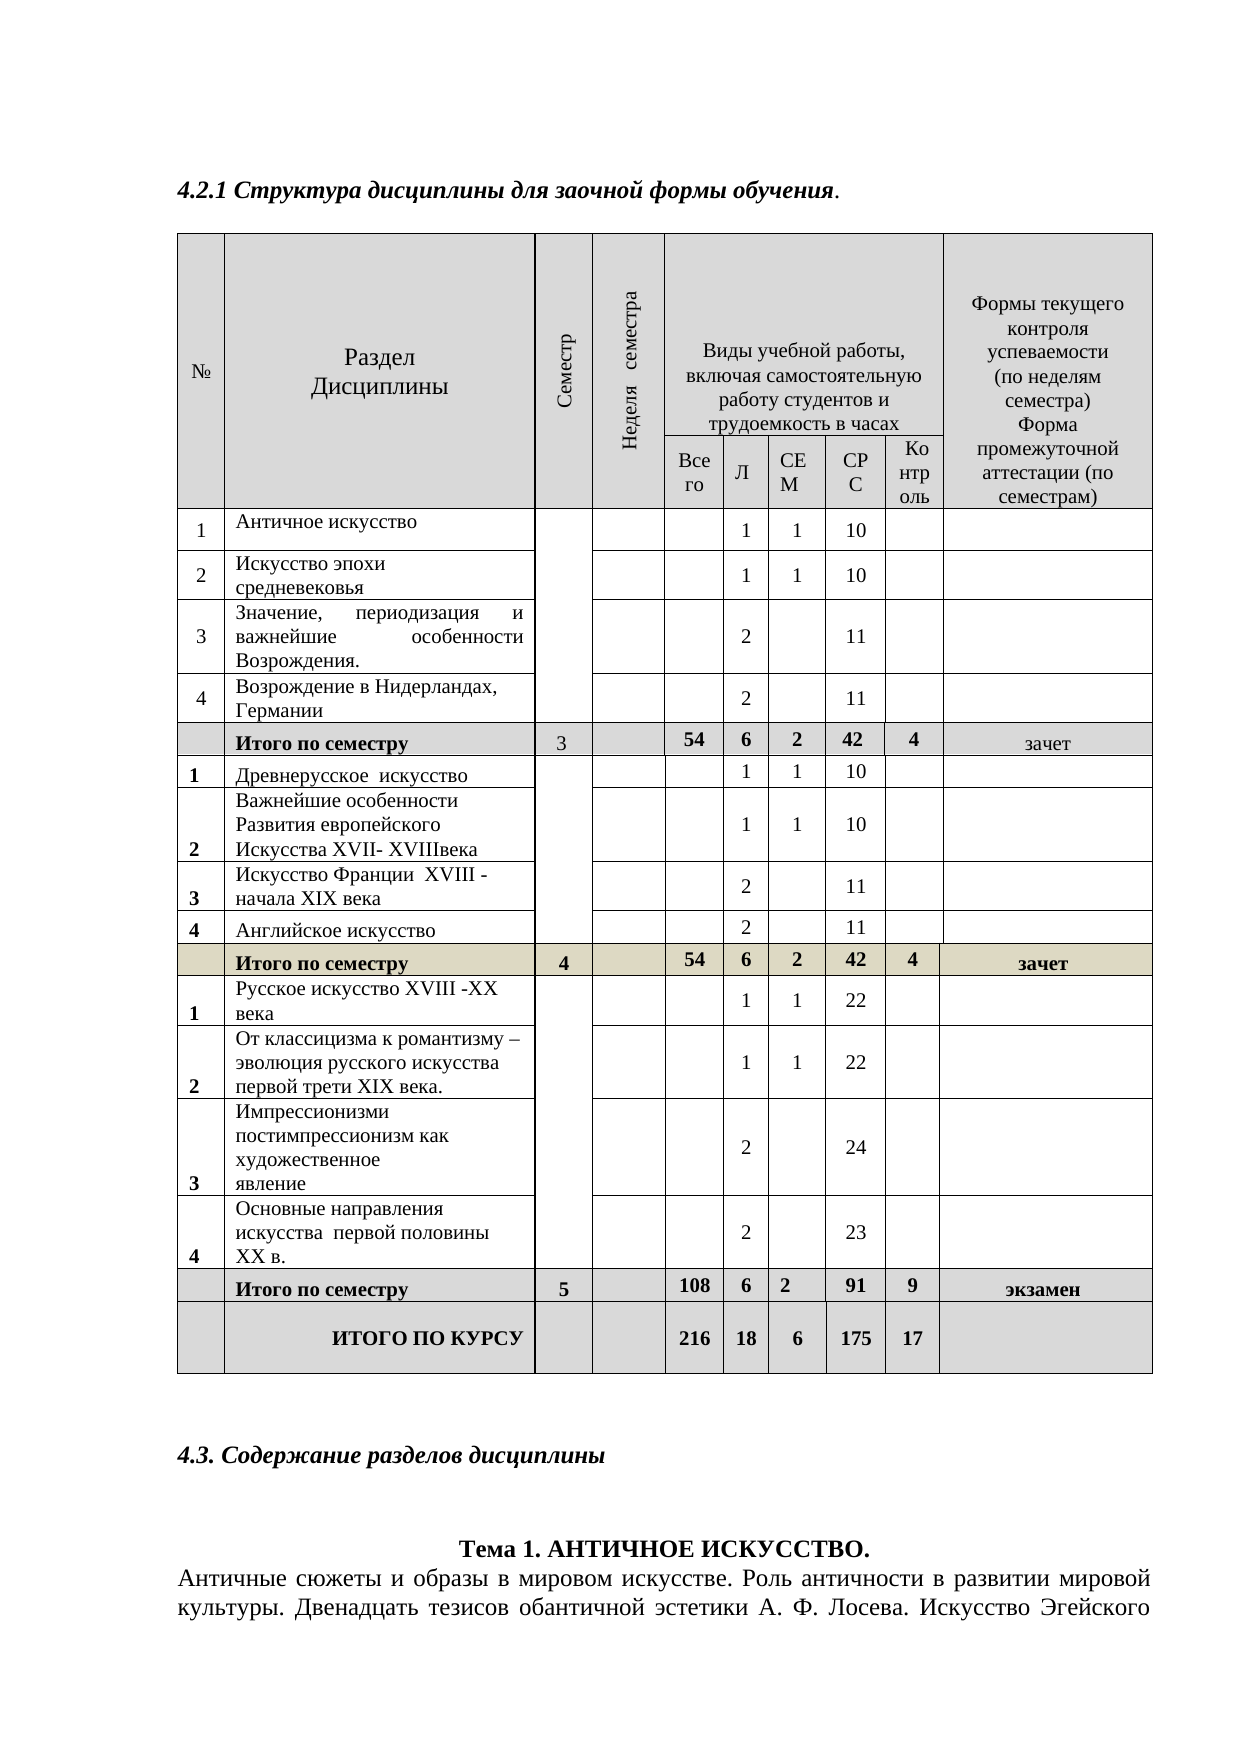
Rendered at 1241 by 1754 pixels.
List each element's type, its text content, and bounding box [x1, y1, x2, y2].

table_cell [769, 600, 825, 672]
table_cell 91 [826, 1269, 885, 1301]
table_cell 1 [769, 788, 825, 861]
table_cell [769, 1196, 825, 1268]
table_cell 2 [724, 911, 768, 942]
table_cell [769, 1099, 825, 1195]
table_cell 10 [826, 551, 885, 599]
table_cell 11 [826, 911, 885, 942]
table_cell [944, 509, 1152, 550]
table_cell [769, 911, 825, 942]
table_cell [593, 788, 665, 861]
table_cell [769, 862, 825, 910]
table_cell СРС [826, 436, 885, 508]
table_cell [665, 600, 723, 672]
table_cell 2 [178, 551, 224, 599]
table_cell 3 [178, 1099, 224, 1195]
table_cell 1 [724, 551, 768, 599]
table_cell 175 [827, 1302, 885, 1373]
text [177, 1563, 1152, 1621]
table_cell 4 [178, 674, 224, 722]
table_cell 1 [178, 509, 224, 550]
table_header Неделя семестра [593, 234, 664, 508]
table_cell 2 [724, 1099, 768, 1195]
text Тема 1. АНТИЧНОЕ ИСКУССТВО. [177, 1534, 1152, 1563]
table_cell 10 [826, 756, 885, 787]
table_cell [593, 1302, 665, 1373]
table_cell [593, 1099, 665, 1195]
table_cell 5 [536, 1269, 592, 1301]
table_cell Важнейшие особенности Развития европейского Искусства XVII- XVIIIвека [225, 788, 534, 861]
table_cell [665, 509, 723, 550]
table_cell [944, 862, 1152, 910]
table_cell Л [724, 436, 768, 508]
table_cell От классицизма к романтизму – эволюция русского искусства первой трети XIX века. [225, 1026, 534, 1098]
table_cell Итого по семестру [225, 1269, 534, 1301]
table_cell 4 [886, 944, 939, 975]
table_cell 2 [769, 944, 825, 975]
table_cell [886, 788, 943, 861]
table_cell 42 [826, 944, 885, 975]
table_cell 4 [536, 944, 592, 975]
table_cell 1 [724, 756, 768, 787]
table_cell 22 [826, 1026, 885, 1098]
table_cell 1 [724, 1026, 768, 1098]
table_cell зачет [944, 723, 1152, 754]
table_cell [536, 509, 592, 722]
table_cell [940, 1099, 1152, 1195]
table_cell 1 [724, 509, 768, 550]
table_cell [940, 976, 1152, 1024]
table_cell [666, 911, 723, 942]
table_cell 23 [826, 1196, 885, 1268]
table_cell 1 [769, 1026, 825, 1098]
table_cell 2 [178, 1026, 224, 1098]
table_cell 1 [769, 551, 825, 599]
table_cell [886, 551, 943, 599]
table_cell 1 [724, 976, 768, 1024]
table_cell [178, 1269, 224, 1301]
table_cell 1 [724, 788, 768, 861]
table_cell [665, 674, 723, 722]
table_cell экзамен [940, 1269, 1152, 1301]
table_cell Основные направления искусства первой половины ХХ в. [225, 1196, 534, 1268]
table_cell [886, 862, 943, 910]
table_cell 216 [666, 1302, 723, 1373]
table_cell [944, 551, 1152, 599]
table_header Раздел Дисциплины [225, 234, 534, 508]
table_cell 17 [886, 1302, 939, 1373]
table_cell [666, 862, 723, 910]
table_cell 1 [178, 756, 224, 787]
table_cell ИТОГО ПО КУРСУ [225, 1302, 534, 1373]
table_cell [940, 1302, 1152, 1373]
table_cell 54 [665, 723, 723, 754]
table_cell 6 [769, 1302, 826, 1373]
table_cell СЕМ [769, 436, 825, 508]
table_cell [593, 551, 664, 599]
table_cell [593, 674, 664, 722]
table_cell Возрождение в Нидерландах, Германии [225, 674, 534, 722]
table_cell [666, 1026, 723, 1098]
table_cell Античное искусство [225, 509, 534, 550]
table_cell 10 [826, 509, 885, 550]
table_cell 4 [885, 723, 943, 754]
table_cell [886, 674, 943, 722]
table_cell [666, 788, 723, 861]
table_cell [536, 976, 592, 1268]
table_cell Итого по семестру [225, 723, 534, 754]
table_cell [178, 1302, 224, 1373]
table_cell [666, 1099, 723, 1195]
table_cell 2 [724, 1196, 768, 1268]
table_cell Искусство эпохи средневековья [225, 551, 534, 599]
table_cell [944, 756, 1152, 787]
table_cell 6 [724, 944, 768, 975]
table_cell [886, 976, 939, 1024]
text 4.2.1 Структура дисциплины для заочной формы обучения. [177, 176, 1152, 204]
table_cell 2 [769, 1269, 825, 1301]
table_cell [593, 509, 664, 550]
table_cell 3 [178, 862, 224, 910]
table_cell [536, 756, 592, 942]
table_cell [944, 600, 1152, 672]
table_cell [886, 756, 943, 787]
table_cell Итого по семестру [225, 944, 534, 975]
table_cell 6 [724, 723, 768, 754]
table_cell 6 [724, 1269, 768, 1301]
table_cell 2 [724, 862, 768, 910]
table_cell Значение, периодизация и важнейшие особенности Возрождения. [225, 600, 534, 672]
table_cell [593, 600, 664, 672]
table_cell [944, 911, 1152, 942]
table_header № [178, 234, 224, 508]
table_header Семестр [536, 234, 592, 508]
table_cell [593, 1196, 665, 1268]
table_cell 2 [769, 723, 825, 754]
text 4.3. Содержание разделов дисциплины [177, 1440, 1152, 1468]
table_header Формы текущего контроля успеваемости (по неделям семестра) Форма промежуточной аттестации (по семестрам) [944, 234, 1152, 508]
table_cell 2 [178, 788, 224, 861]
table_cell [886, 600, 943, 672]
table_cell [666, 976, 723, 1024]
table_cell [593, 756, 665, 787]
table_cell [593, 944, 665, 975]
table_cell [769, 674, 825, 722]
table_cell 18 [724, 1302, 768, 1373]
table_cell [178, 944, 224, 975]
table_cell [886, 911, 943, 942]
table_cell [593, 723, 664, 754]
table_cell [666, 1196, 723, 1268]
table_cell 2 [724, 600, 768, 672]
table_cell 3 [536, 723, 592, 754]
table_cell 4 [178, 1196, 224, 1268]
table_cell [886, 1196, 939, 1268]
table_cell [886, 509, 943, 550]
table_cell 1 [769, 756, 825, 787]
table_cell зачет [940, 944, 1152, 975]
table_cell 22 [826, 976, 885, 1024]
table_cell 1 [178, 976, 224, 1024]
table_cell [593, 1026, 665, 1098]
table_cell [940, 1026, 1152, 1098]
table_cell Английское искусство [225, 911, 534, 942]
table_cell [665, 551, 723, 599]
table_cell [940, 1196, 1152, 1268]
table_cell Русское искусство XVIII -XX века [225, 976, 534, 1024]
table_cell 1 [769, 509, 825, 550]
table_cell 11 [826, 600, 885, 672]
table_header Виды учебной работы, включая самостоятельную работу студентов и трудоемкость в часах [665, 234, 943, 435]
table_cell Всего [665, 436, 723, 508]
table_cell [536, 1302, 592, 1373]
table_cell 9 [886, 1269, 939, 1301]
table_cell 108 [666, 1269, 723, 1301]
table_cell 10 [826, 788, 885, 861]
table_cell Искусство Франции XVIII -начала XIX века [225, 862, 534, 910]
table_cell 11 [826, 862, 885, 910]
table_cell Импрессионизми постимпрессионизм как художественное явление [225, 1099, 534, 1195]
table_cell 2 [724, 674, 768, 722]
table_cell [593, 911, 665, 942]
table_cell Древнерусское искусство [225, 756, 534, 787]
table_cell 24 [826, 1099, 885, 1195]
table_cell [178, 723, 224, 754]
table_cell [886, 1099, 939, 1195]
table_cell [593, 1269, 665, 1301]
table_cell [593, 862, 665, 910]
table_cell 1 [769, 976, 825, 1024]
table_cell 54 [666, 944, 723, 975]
table_cell [886, 1026, 939, 1098]
table_cell 3 [178, 600, 224, 672]
table_cell [666, 756, 723, 787]
table_cell [944, 674, 1152, 722]
table_cell 11 [826, 674, 885, 722]
table_cell 4 [178, 911, 224, 942]
table_cell [593, 976, 665, 1024]
table_cell Контроль [886, 436, 943, 508]
table_cell 42 [826, 723, 884, 754]
table_cell [944, 788, 1152, 861]
